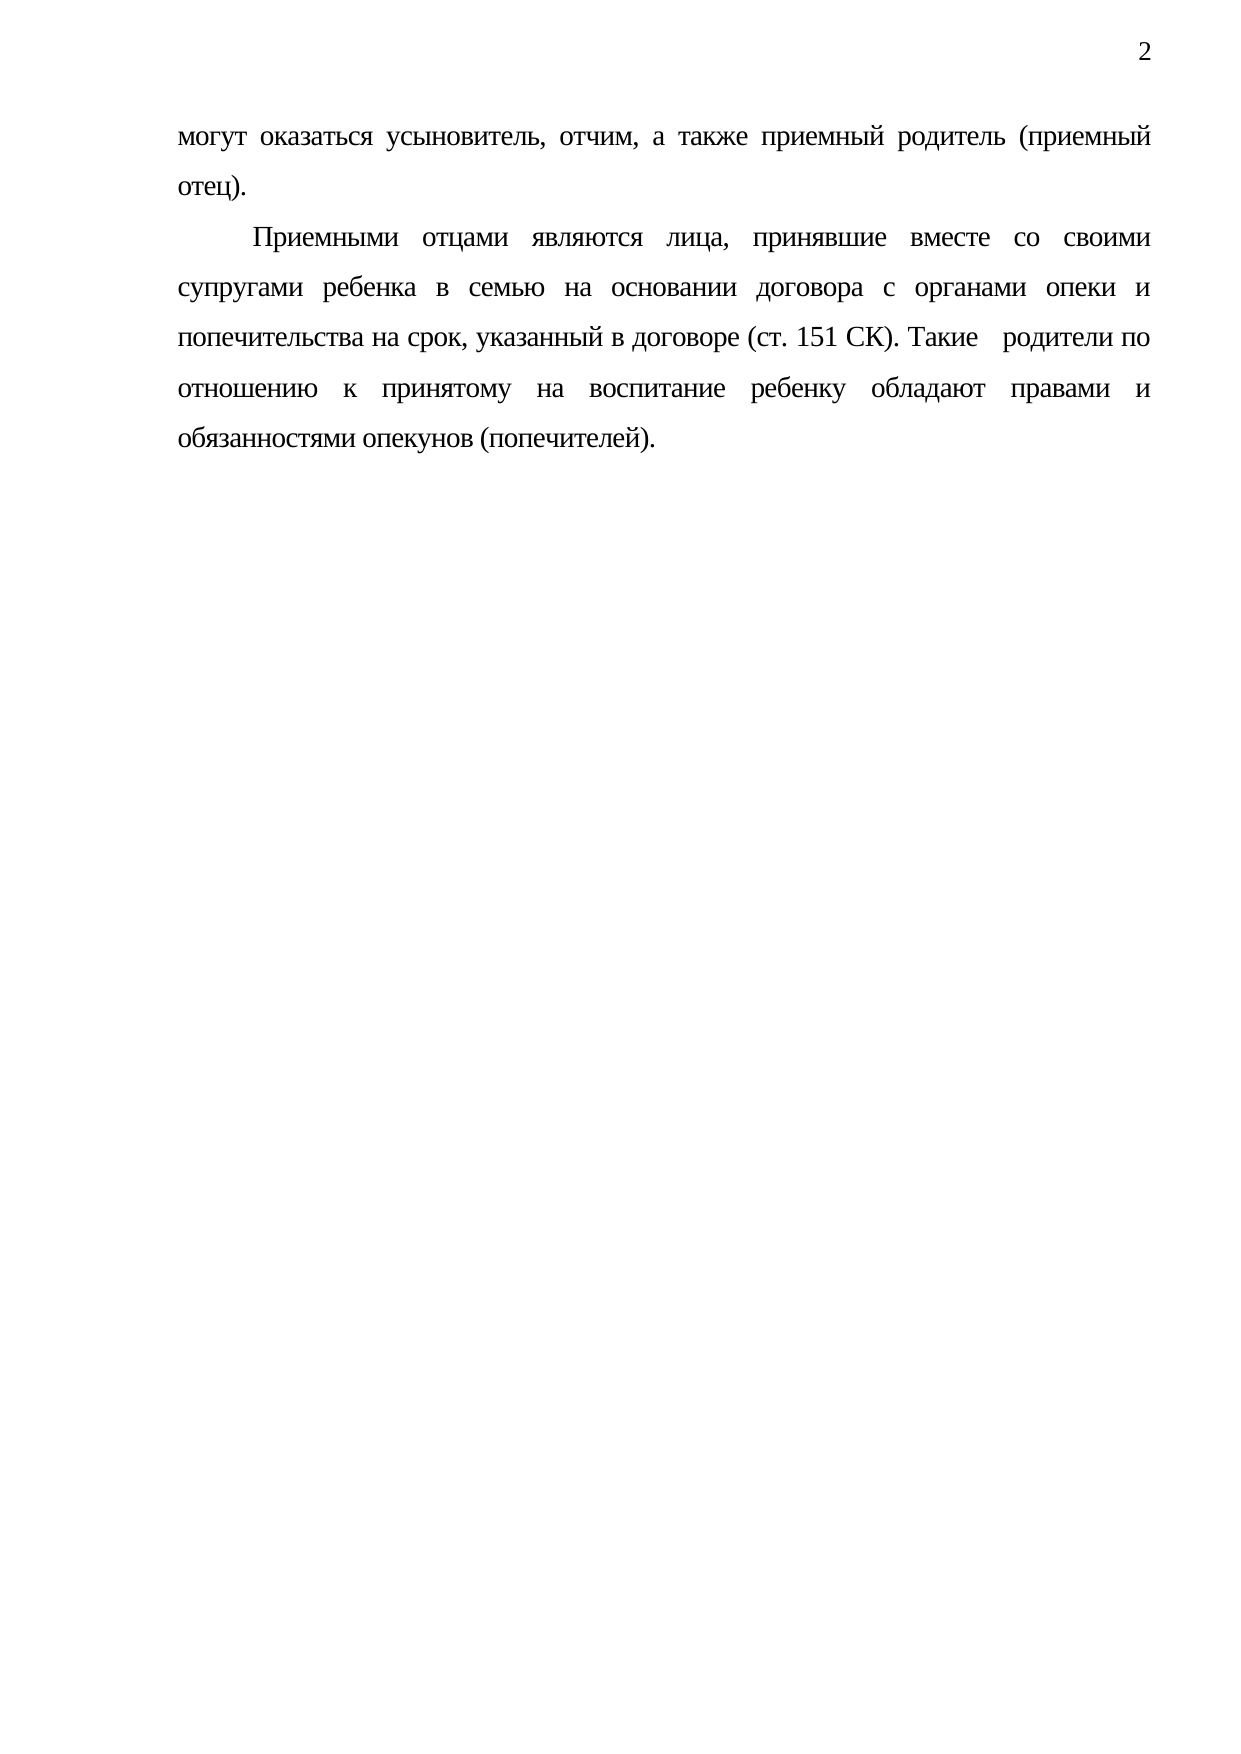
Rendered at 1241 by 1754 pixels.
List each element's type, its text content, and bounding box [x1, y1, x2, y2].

text Приемными отцами являются лица, принявшие вместе со своими супругами ребенка в семью на основании договора с органами опеки и попечительства на срок, указанный в договоре (ст. 151 СК). Такие родители по отношению к принятому на воспитание ребенку обладают правами и обязанностями опекунов (попечителей). [177, 219, 1152, 453]
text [177, 118, 1152, 202]
